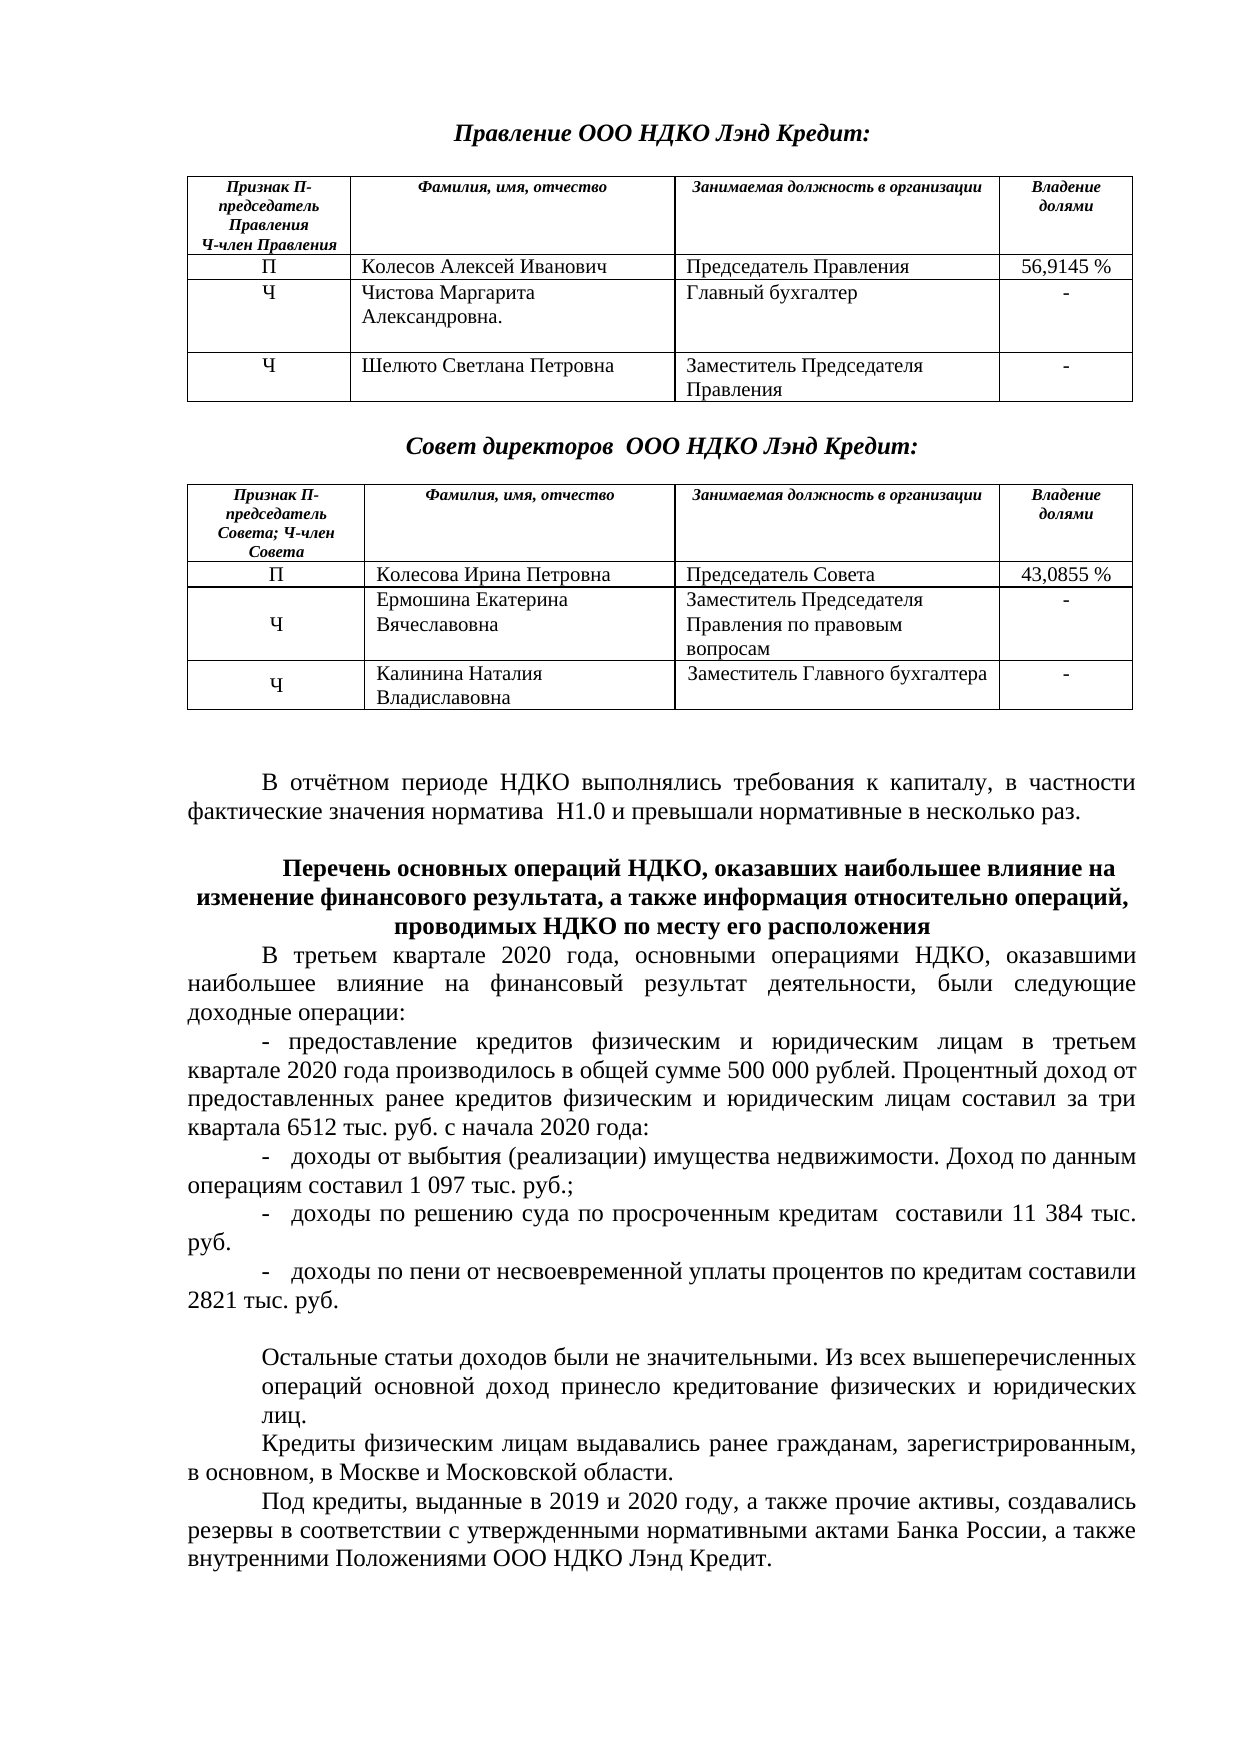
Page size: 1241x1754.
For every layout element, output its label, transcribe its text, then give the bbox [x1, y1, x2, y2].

table_header Фамилия, имя, отчество [365, 485, 674, 561]
table_cell Ч [188, 661, 364, 709]
list доходы по пени от несвоевременной уплаты процентов по кредитам составили 2821 тыс. руб. [187, 1256, 1137, 1313]
text Перечень основных операций НДКО, оказавших наибольшее влияние на изменение финансового результата, а также информация относительно операций, проводимых НДКО по месту его расположения [187, 853, 1137, 940]
table_cell Заместитель Главного бухгалтера [676, 661, 999, 709]
table_cell Заместитель Председателя Правления по правовым вопросам [676, 588, 999, 659]
text В третьем квартале 2020 года, основными операциями НДКО, оказавшими наибольшее влияние на финансовый результат деятельности, были следующие доходные операции: [187, 940, 1137, 1026]
table_cell - [1000, 353, 1132, 401]
table_header Занимаемая должность в организации [676, 177, 999, 253]
text - предоставление кредитов физическим и юридическим лицам в третьем квартале 2020 года производилось в общей сумме 500 000 рублей. Процентный доход от предоставленных ранее кредитов физическим и юридическим лицам составил за три квартала 6512 тыс. руб. с начала 2020 года: [187, 1026, 1137, 1141]
text Совет директоров ООО НДКО Лэнд Кредит: [187, 431, 1137, 459]
table_header Занимаемая должность в организации [676, 485, 999, 561]
table_cell Колесова Ирина Петровна [365, 562, 674, 586]
text Под кредиты, выданные в 2019 и 2020 году, а также прочие активы, создавались резервы в соответствии с утвержденными нормативными актами Банка России, а также внутренними Положениями ООО НДКО Лэнд Кредит. [187, 1486, 1137, 1572]
text В отчётном периоде НДКО выполнялись требования к капиталу, в частности фактические значения норматива Н1.0 и превышали нормативные в несколько раз. [187, 767, 1137, 825]
table_cell 43,0855 % [1000, 562, 1132, 586]
table_header Признак П-председатель Совета; Ч-член Совета [188, 485, 364, 561]
table_cell Калинина Наталия Владиславовна [365, 661, 674, 709]
text Правление ООО НДКО Лэнд Кредит: [187, 118, 1137, 147]
table_cell Ч [188, 353, 350, 401]
list доходы по решению суда по просроченным кредитам составили 11 384 тыс. руб. [187, 1198, 1137, 1256]
table_header Владение долями [1000, 485, 1132, 561]
table_cell - [1000, 280, 1132, 352]
table_header Признак П-председатель Правления Ч-член Правления [188, 177, 350, 253]
table_cell Председатель Правления [676, 255, 999, 278]
table_cell Главный бухгалтер [676, 280, 999, 352]
table_header Фамилия, имя, отчество [351, 177, 674, 253]
table_cell Заместитель Председателя Правления [676, 353, 999, 401]
table_cell Чистова Маргарита Александровна. [351, 280, 674, 352]
table_cell П [188, 255, 350, 278]
text Кредиты физическим лицам выдавались ранее гражданам, зарегистрированным, в основном, в Москве и Московской области. [187, 1428, 1137, 1486]
table_cell 56,9145 % [1000, 255, 1132, 278]
table_cell Председатель Совета [676, 562, 999, 586]
table_cell Шелюто Светлана Петровна [351, 353, 674, 401]
table_cell Ермошина Екатерина Вячеславовна [365, 588, 674, 659]
table_cell - [1000, 588, 1132, 659]
table_cell П [188, 562, 364, 586]
table_cell - [1000, 661, 1132, 709]
table_cell Колесов Алексей Иванович [351, 255, 674, 278]
text Остальные статьи доходов были не значительными. Из всех вышеперечисленных операций основной доход принесло кредитование физических и юридических лиц. [261, 1342, 1137, 1428]
table_cell Ч [188, 280, 350, 352]
list доходы от выбытия (реализации) имущества недвижимости. Доход по данным операциям составил 1 097 тыс. руб.; [187, 1141, 1137, 1198]
table_cell Ч [188, 588, 364, 659]
table_header Владение долями [1000, 177, 1132, 253]
